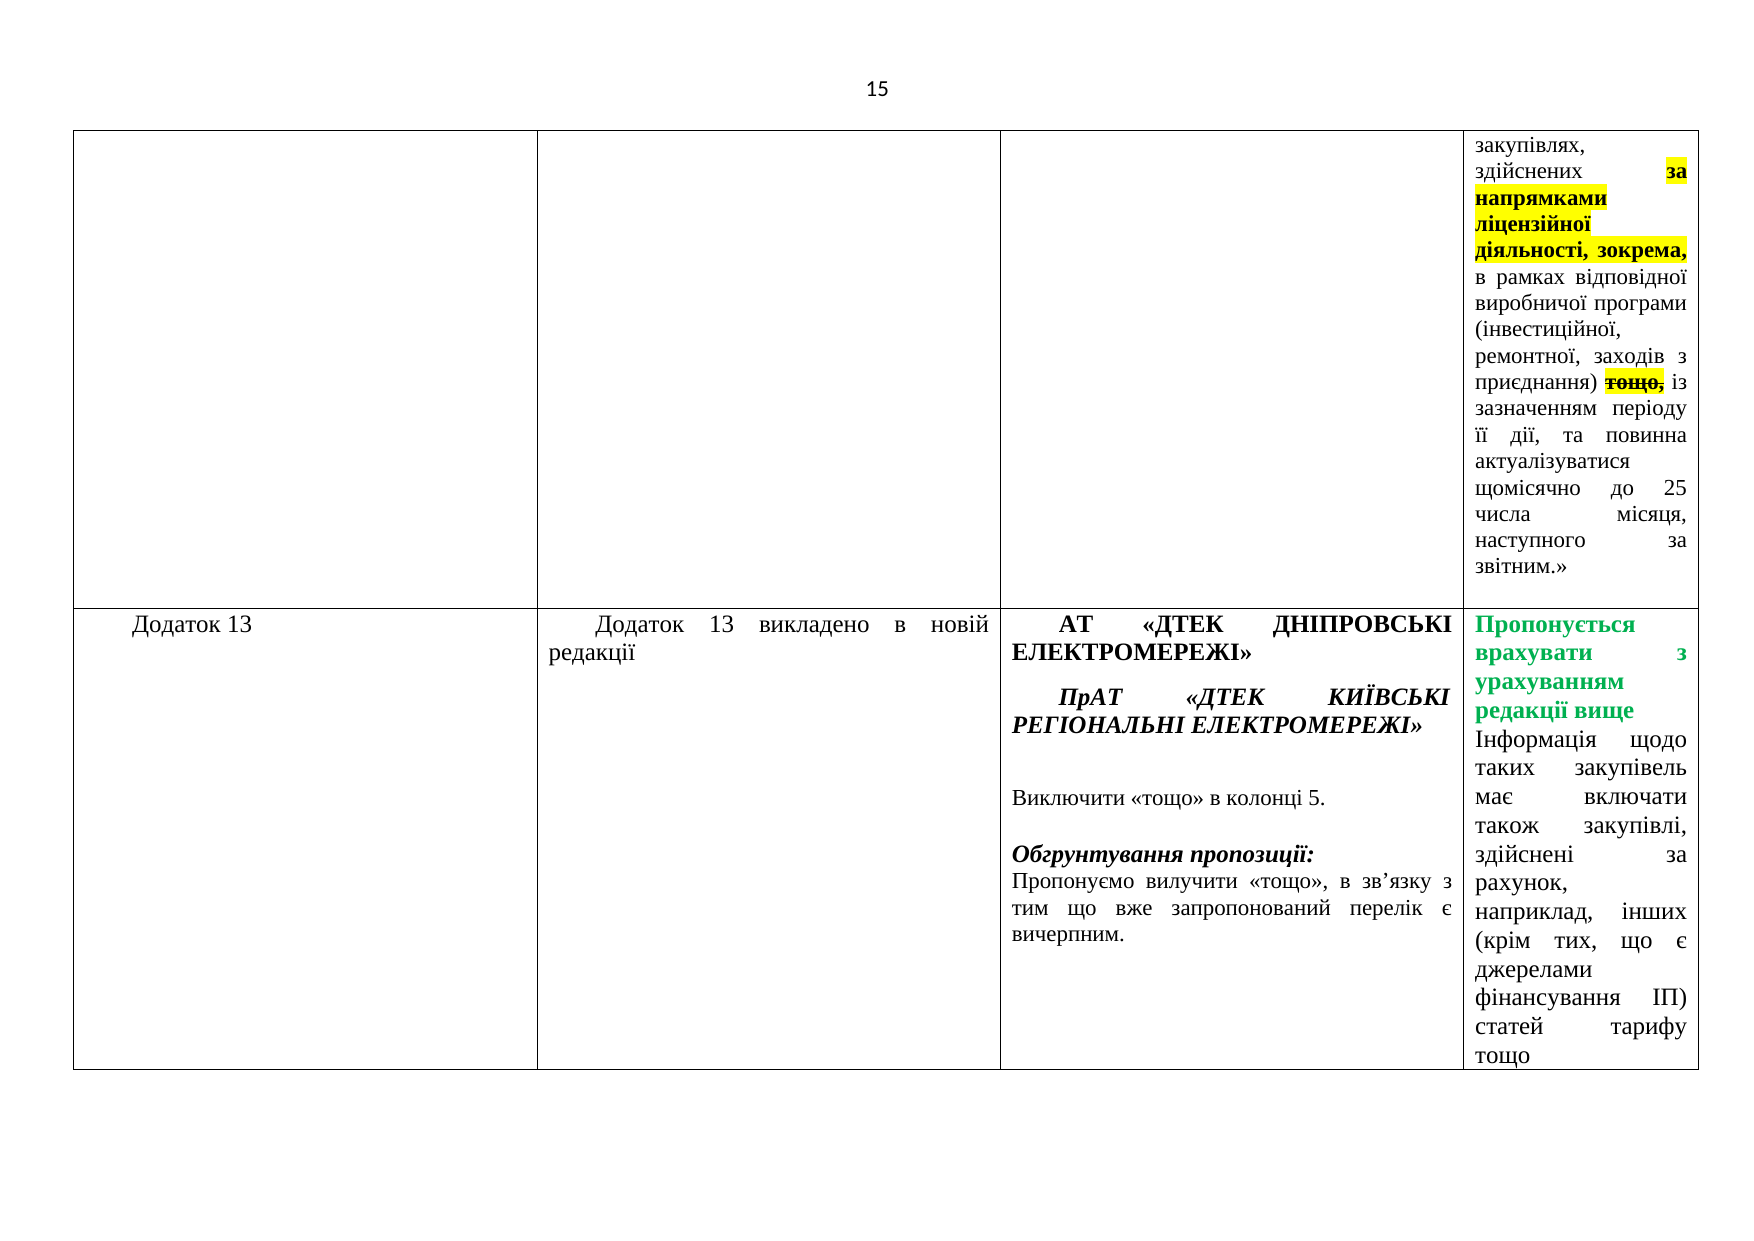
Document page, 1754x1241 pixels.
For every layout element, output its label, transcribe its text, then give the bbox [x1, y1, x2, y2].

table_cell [1001, 131, 1463, 608]
table_cell Додаток 13 [74, 609, 537, 1069]
table_cell Додаток 13 викладено в новій редакції [538, 609, 1000, 1069]
table_cell АТ «ДТЕК ДНІПРОВСЬКІ ЕЛЕКТРОМЕРЕЖІ» ПрАТ «ДТЕК КИЇВСЬКІ РЕГІОНАЛЬНІ ЕЛЕКТРОМЕРЕЖІ» Виключити «тощо» в колонці 5. Обгрунтування пропозиції: Пропонуємо вилучити «тощо», в зв’язку з тим що вже запропонований перелік є вичерпним. [1001, 609, 1463, 1069]
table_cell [1464, 131, 1698, 608]
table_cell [74, 131, 537, 608]
table_cell Пропонується врахувати з урахуванням редакції вище Інформація щодо таких закупівель має включати також закупівлі, здійснені за рахунок, наприклад, інших (крім тих, що є джерелами фінансування ІП) статей тарифу тощо [1464, 609, 1698, 1069]
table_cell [538, 131, 1000, 608]
